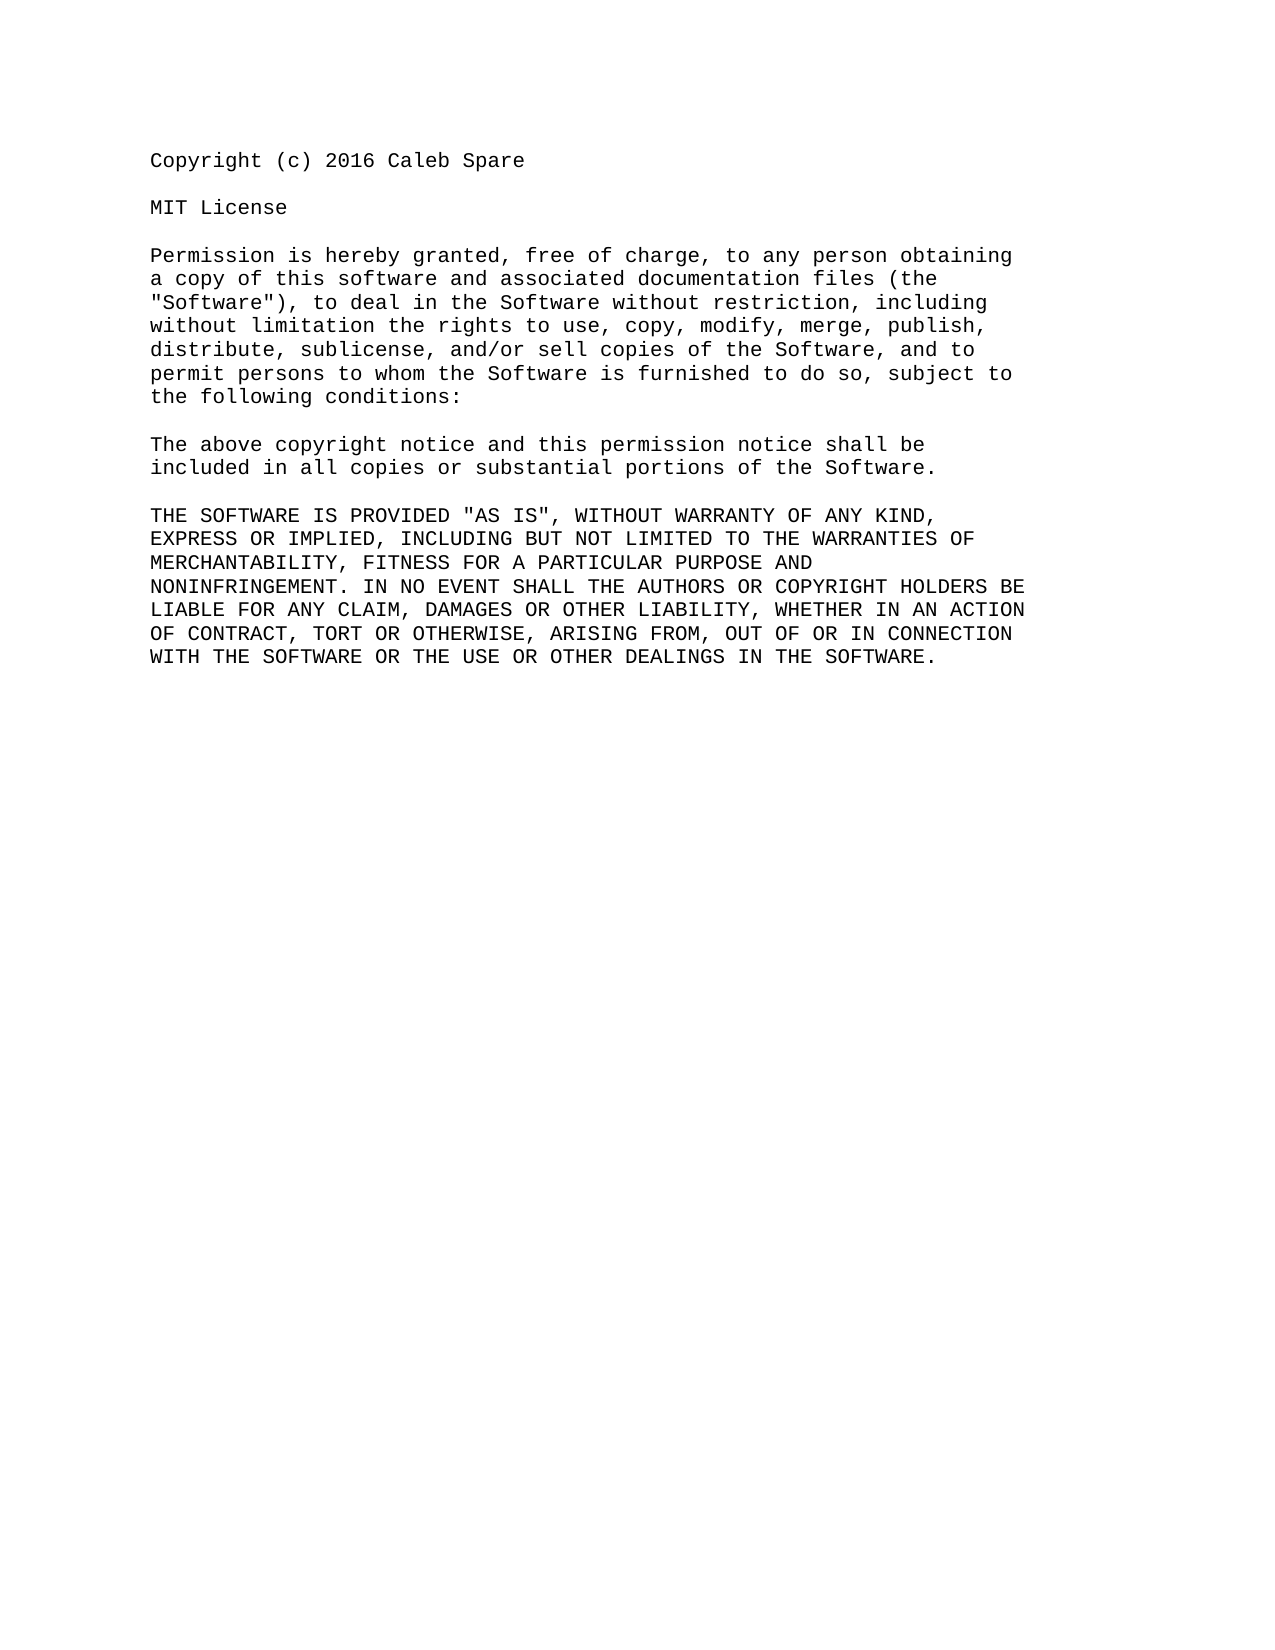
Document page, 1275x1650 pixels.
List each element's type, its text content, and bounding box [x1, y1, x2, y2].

text permit persons to whom the Software is furnished to do so, subject to [150, 363, 1125, 386]
text included in all copies or substantial portions of the Software. [150, 457, 1125, 481]
text MIT License [150, 197, 1125, 221]
text NONINFRINGEMENT. IN NO EVENT SHALL THE AUTHORS OR COPYRIGHT HOLDERS BE [150, 576, 1125, 599]
text without limitation the rights to use, copy, modify, merge, publish, [150, 316, 1125, 339]
text MERCHANTABILITY, FITNESS FOR A PARTICULAR PURPOSE AND [150, 552, 1125, 576]
text "Software"), to deal in the Software without restriction, including [150, 292, 1125, 316]
text OF CONTRACT, TORT OR OTHERWISE, ARISING FROM, OUT OF OR IN CONNECTION [150, 623, 1125, 647]
text LIABLE FOR ANY CLAIM, DAMAGES OR OTHER LIABILITY, WHETHER IN AN ACTION [150, 599, 1125, 623]
text Permission is hereby granted, free of charge, to any person obtaining [150, 244, 1125, 268]
text WITH THE SOFTWARE OR THE USE OR OTHER DEALINGS IN THE SOFTWARE. [150, 647, 1125, 670]
text EXPRESS OR IMPLIED, INCLUDING BUT NOT LIMITED TO THE WARRANTIES OF [150, 528, 1125, 552]
text the following conditions: [150, 386, 1125, 410]
text Copyright (c) 2016 Caleb Spare [150, 150, 1125, 174]
text The above copyright notice and this permission notice shall be [150, 434, 1125, 457]
text THE SOFTWARE IS PROVIDED "AS IS", WITHOUT WARRANTY OF ANY KIND, [150, 505, 1125, 528]
text a copy of this software and associated documentation files (the [150, 268, 1125, 292]
text distribute, sublicense, and/or sell copies of the Software, and to [150, 339, 1125, 363]
